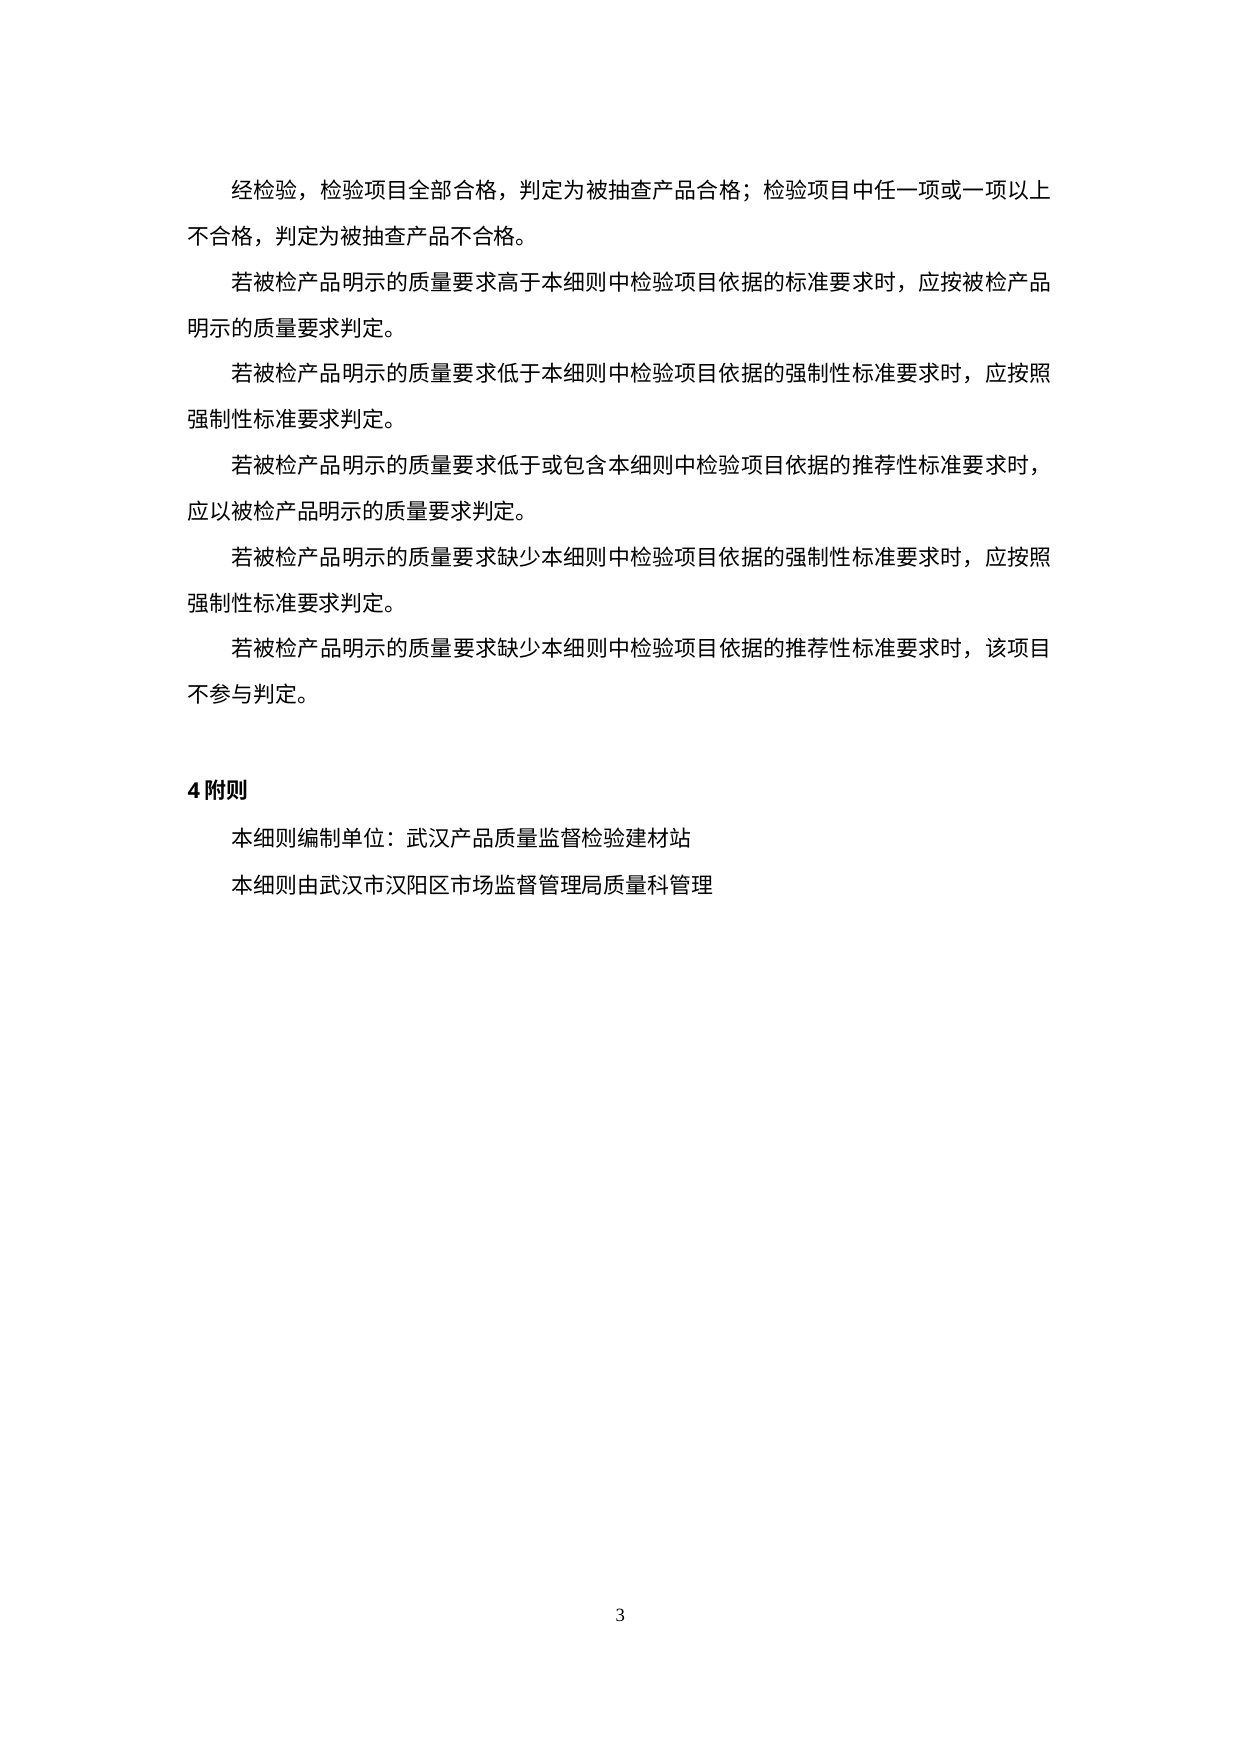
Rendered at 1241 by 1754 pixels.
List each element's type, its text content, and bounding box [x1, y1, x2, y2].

text 若被检产品明示的质量要求高于本细则中检验项目依据的标准要求时，应按被检产品明示的质量要求判定。 [187, 253, 1053, 345]
text 本细则编制单位：武汉产品质量监督检验建材站 [187, 808, 1053, 856]
text 若被检产品明示的质量要求缺少本细则中检验项目依据的推荐性标准要求时，该项目不参与判定。 [187, 620, 1053, 712]
text 4附则 [187, 760, 1053, 808]
text 若被检产品明示的质量要求缺少本细则中检验项目依据的强制性标准要求时，应按照强制性标准要求判定。 [187, 528, 1053, 620]
text 若被检产品明示的质量要求低于或包含本细则中检验项目依据的推荐性标准要求时，应以被检产品明示的质量要求判定。 [187, 437, 1053, 528]
text 若被检产品明示的质量要求低于本细则中检验项目依据的强制性标准要求时，应按照强制性标准要求判定。 [187, 345, 1053, 437]
text 经检验，检验项目全部合格，判定为被抽查产品合格；检验项目中任一项或一项以上不合格，判定为被抽查产品不合格。 [187, 162, 1053, 253]
text 本细则由武汉市汉阳区市场监督管理局质量科管理 [187, 856, 1053, 903]
